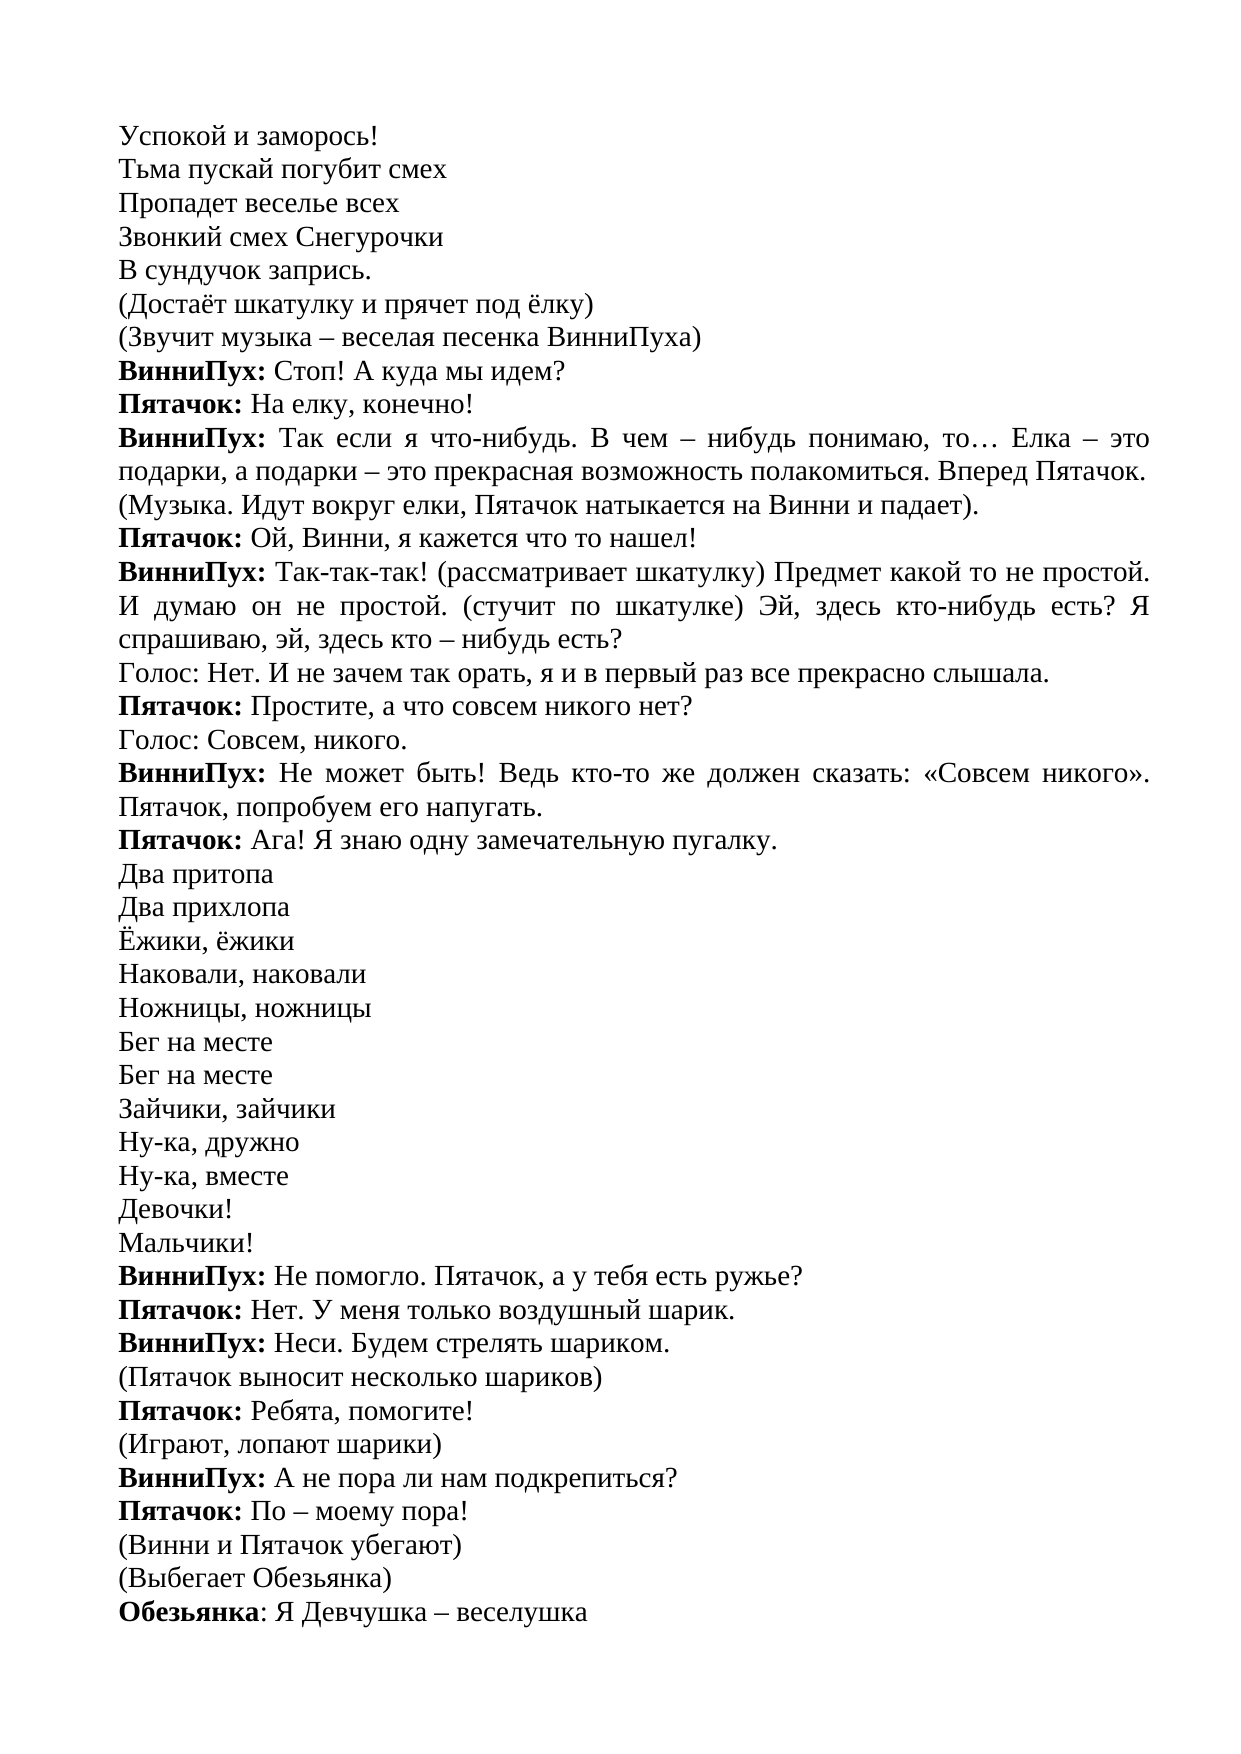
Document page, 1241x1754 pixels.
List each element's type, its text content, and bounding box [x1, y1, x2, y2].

text Пятачок: Ой, Винни, я кажется что то нашел! [118, 521, 1152, 554]
text Пятачок: Ага! Я знаю одну замечательную пугалку. [118, 822, 1152, 856]
text ВинниПух: Стоп! А куда мы идем? [118, 353, 1152, 386]
text Голос: Нет. И не зачем так орать, я и в первый раз все прекрасно слышала. [118, 655, 1152, 688]
text Ну-ка, вместе [118, 1158, 1152, 1191]
text (Пятачок выносит несколько шариков) [118, 1359, 1152, 1393]
text Бег на месте [118, 1057, 1152, 1091]
text (Играют, лопают шарики) [118, 1426, 1152, 1460]
text Пропадет веселье всех [118, 185, 1152, 219]
text В сундучок запрись. [118, 252, 1152, 286]
text Звонкий смех Снегурочки [118, 219, 1152, 252]
text Пятачок: По – моему пора! [118, 1493, 1152, 1527]
text Тьма пускай погубит смех [118, 152, 1152, 185]
text Ну-ка, дружно [118, 1124, 1152, 1158]
text Мальчики! [118, 1225, 1152, 1258]
text (Выбегает Обезьянка) [118, 1560, 1152, 1594]
text Пятачок: На елку, конечно! [118, 386, 1152, 420]
text Девочки! [118, 1191, 1152, 1225]
text Бег на месте [118, 1024, 1152, 1057]
text Два притопа [118, 856, 1152, 889]
text ВинниПух: Неси. Будем стрелять шариком. [118, 1326, 1152, 1359]
text Зайчики, зайчики [118, 1091, 1152, 1124]
text Два прихлопа [118, 889, 1152, 923]
text ВинниПух: Так если я что-нибудь. В чем – нибудь понимаю, то… Елка – это подарки, а подарки – это прекрасная возможность полакомиться. Вперед Пятачок. [118, 420, 1152, 487]
text ВинниПух: Не помогло. Пятачок, а у тебя есть ружье? [118, 1258, 1152, 1292]
text Обезьянка: Я Девчушка – веселушка [118, 1594, 1152, 1627]
text Ножницы, ножницы [118, 990, 1152, 1024]
text Голос: Совсем, никого. [118, 722, 1152, 755]
text Пятачок: Нет. У меня только воздушный шарик. [118, 1292, 1152, 1326]
text (Винни и Пятачок убегают) [118, 1527, 1152, 1560]
text Пятачок: Простите, а что совсем никого нет? [118, 688, 1152, 722]
text ВинниПух: Так-так-так! (рассматривает шкатулку) Предмет какой то не простой. И думаю он не простой. (стучит по шкатулке) Эй, здесь кто-нибудь есть? Я спрашиваю, эй, здесь кто – нибудь есть? [118, 554, 1152, 655]
text (Звучит музыка – веселая песенка ВинниПуха) [118, 319, 1152, 353]
text ВинниПух: А не пора ли нам подкрепиться? [118, 1460, 1152, 1493]
text (Достаёт шкатулку и прячет под ёлку) [118, 286, 1152, 319]
text Ёжики, ёжики [118, 923, 1152, 957]
text ВинниПух: Не может быть! Ведь кто-то же должен сказать: «Совсем никого». Пятачок, попробуем его напугать. [118, 755, 1152, 822]
text (Музыка. Идут вокруг елки, Пятачок натыкается на Винни и падает). [118, 487, 1152, 521]
text Наковали, наковали [118, 957, 1152, 990]
text Пятачок: Ребята, помогите! [118, 1393, 1152, 1426]
text Успокой и заморось! [118, 118, 1152, 152]
